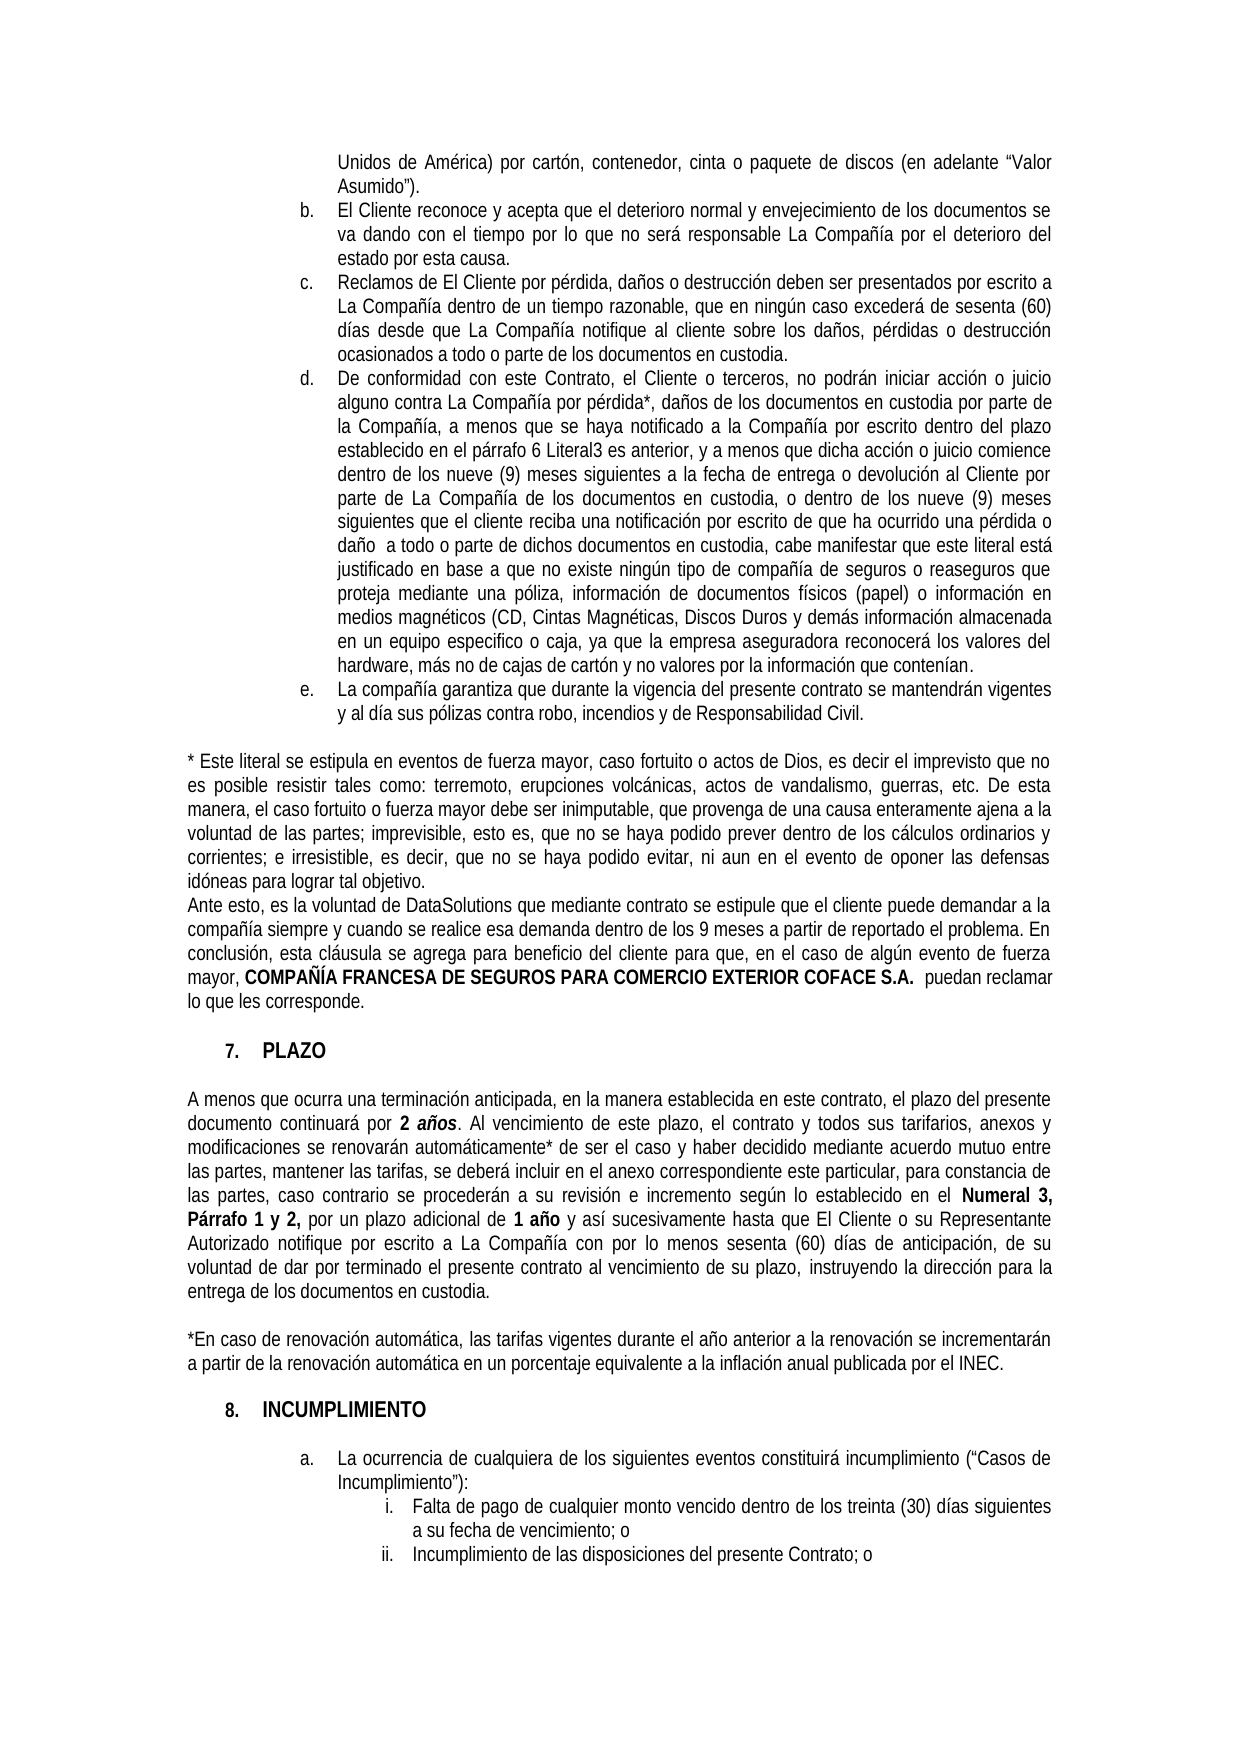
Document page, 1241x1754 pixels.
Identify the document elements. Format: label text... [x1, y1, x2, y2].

text A menos que ocurra una terminación anticipada, en la manera establecida en este contrato, el plazo del presente documento continuará por 2 años. Al vencimiento de este plazo, el contrato y todos sus tarifarios, anexos y modificaciones se renovarán automáticamente* de ser el caso y haber decidido mediante acuerdo mutuo entre las partes, mantener las tarifas, se deberá incluir en el anexo correspondiente este particular, para constancia de las partes, caso contrario se procederán a su revisión e incremento según lo establecido en el Numeral 3, Párrafo 1 y 2, por un plazo adicional de 1 año y así sucesivamente hasta que El Cliente o su Representante Autorizado notifique por escrito a La Compañía con por lo menos sesenta (60) días de anticipación, de su voluntad de dar por terminado el presente contrato al vencimiento de su plazo, instruyendo la dirección para la entrega de los documentos en custodia. [187, 1087, 1053, 1302]
list De conformidad con este Contrato, el Cliente o terceros, no podrán iniciar acción o juicio alguno contra La Compañía por pérdida*, daños de los documentos en custodia por parte de la Compañía, a menos que se haya notificado a la Compañía por escrito dentro del plazo establecido en el párrafo 6 Literal3 es anterior, y a menos que dicha acción o juicio comience dentro de los nueve (9) meses siguientes a la fecha de entrega o devolución al Cliente por parte de La Compañía de los documentos en custodia, o dentro de los nueve (9) meses siguientes que el cliente reciba una notificación por escrito de que ha ocurrido una pérdida o daño a todo o parte de dichos documentos en custodia, cabe manifestar que este literal está justificado en base a que no existe ningún tipo de compañía de seguros o reaseguros que proteja mediante una póliza, información de documentos físicos (papel) o información en medios magnéticos (CD, Cintas Magnéticas, Discos Duros y demás información almacenada en un equipo especifico o caja, ya que la empresa aseguradora reconocerá los valores del hardware, más no de cajas de cartón y no valores por la información que contenían. [300, 366, 1053, 677]
list INCUMPLIMIENTO [225, 1396, 1053, 1422]
text Ante esto, es la voluntad de DataSolutions que mediante contrato se estipule que el cliente puede demandar a la compañía siempre y cuando se realice esa demanda dentro de los 9 meses a partir de reportado el problema. En conclusión, esta cláusula se agrega para beneficio del cliente para que, en el caso de algún evento de fuerza mayor, COMPAÑÍA FRANCESA DE SEGUROS PARA COMERCIO EXTERIOR COFACE S.A. puedan reclamar lo que les corresponde. [187, 893, 1053, 1013]
text * Este literal se estipula en eventos de fuerza mayor, caso fortuito o actos de Dios, es decir el imprevisto que no es posible resistir tales como: terremoto, erupciones volcánicas, actos de vandalismo, guerras, etc. De esta manera, el caso fortuito o fuerza mayor debe ser inimputable, que provenga de una causa enteramente ajena a la voluntad de las partes; imprevisible, esto es, que no se haya podido prever dentro de los cálculos ordinarios y corrientes; e irresistible, es decir, que no se haya podido evitar, ni aun en el evento de oponer las defensas idóneas para lograr tal objetivo. [187, 749, 1053, 893]
list Falta de pago de cualquier monto vencido dentro de los treinta (30) días siguientes a su fecha de vencimiento; o [394, 1494, 1053, 1542]
list El Cliente reconoce y acepta que el deterioro normal y envejecimiento de los documentos se va dando con el tiempo por lo que no será responsable La Compañía por el deterioro del estado por esta causa. [300, 198, 1053, 270]
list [300, 150, 1053, 198]
list Reclamos de El Cliente por pérdida, daños o destrucción deben ser presentados por escrito a La Compañía dentro de un tiempo razonable, que en ningún caso excederá de sesenta (60) días desde que La Compañía notifique al cliente sobre los daños, pérdidas o destrucción ocasionados a todo o parte de los documentos en custodia. [300, 270, 1053, 366]
list La compañía garantiza que durante la vigencia del presente contrato se mantendrán vigentes y al día sus pólizas contra robo, incendios y de Responsabilidad Civil. [300, 677, 1053, 725]
text *En caso de renovación automática, las tarifas vigentes durante el año anterior a la renovación se incrementarán a partir de la renovación automática en un porcentaje equivalente a la inflación anual publicada por el INEC. [187, 1326, 1053, 1374]
list PLAZO [225, 1037, 1053, 1063]
list Incumplimiento de las disposiciones del presente Contrato; o [394, 1542, 1053, 1566]
list La ocurrencia de cualquiera de los siguientes eventos constituirá incumplimiento (“Casos de Incumplimiento”): [300, 1446, 1053, 1494]
